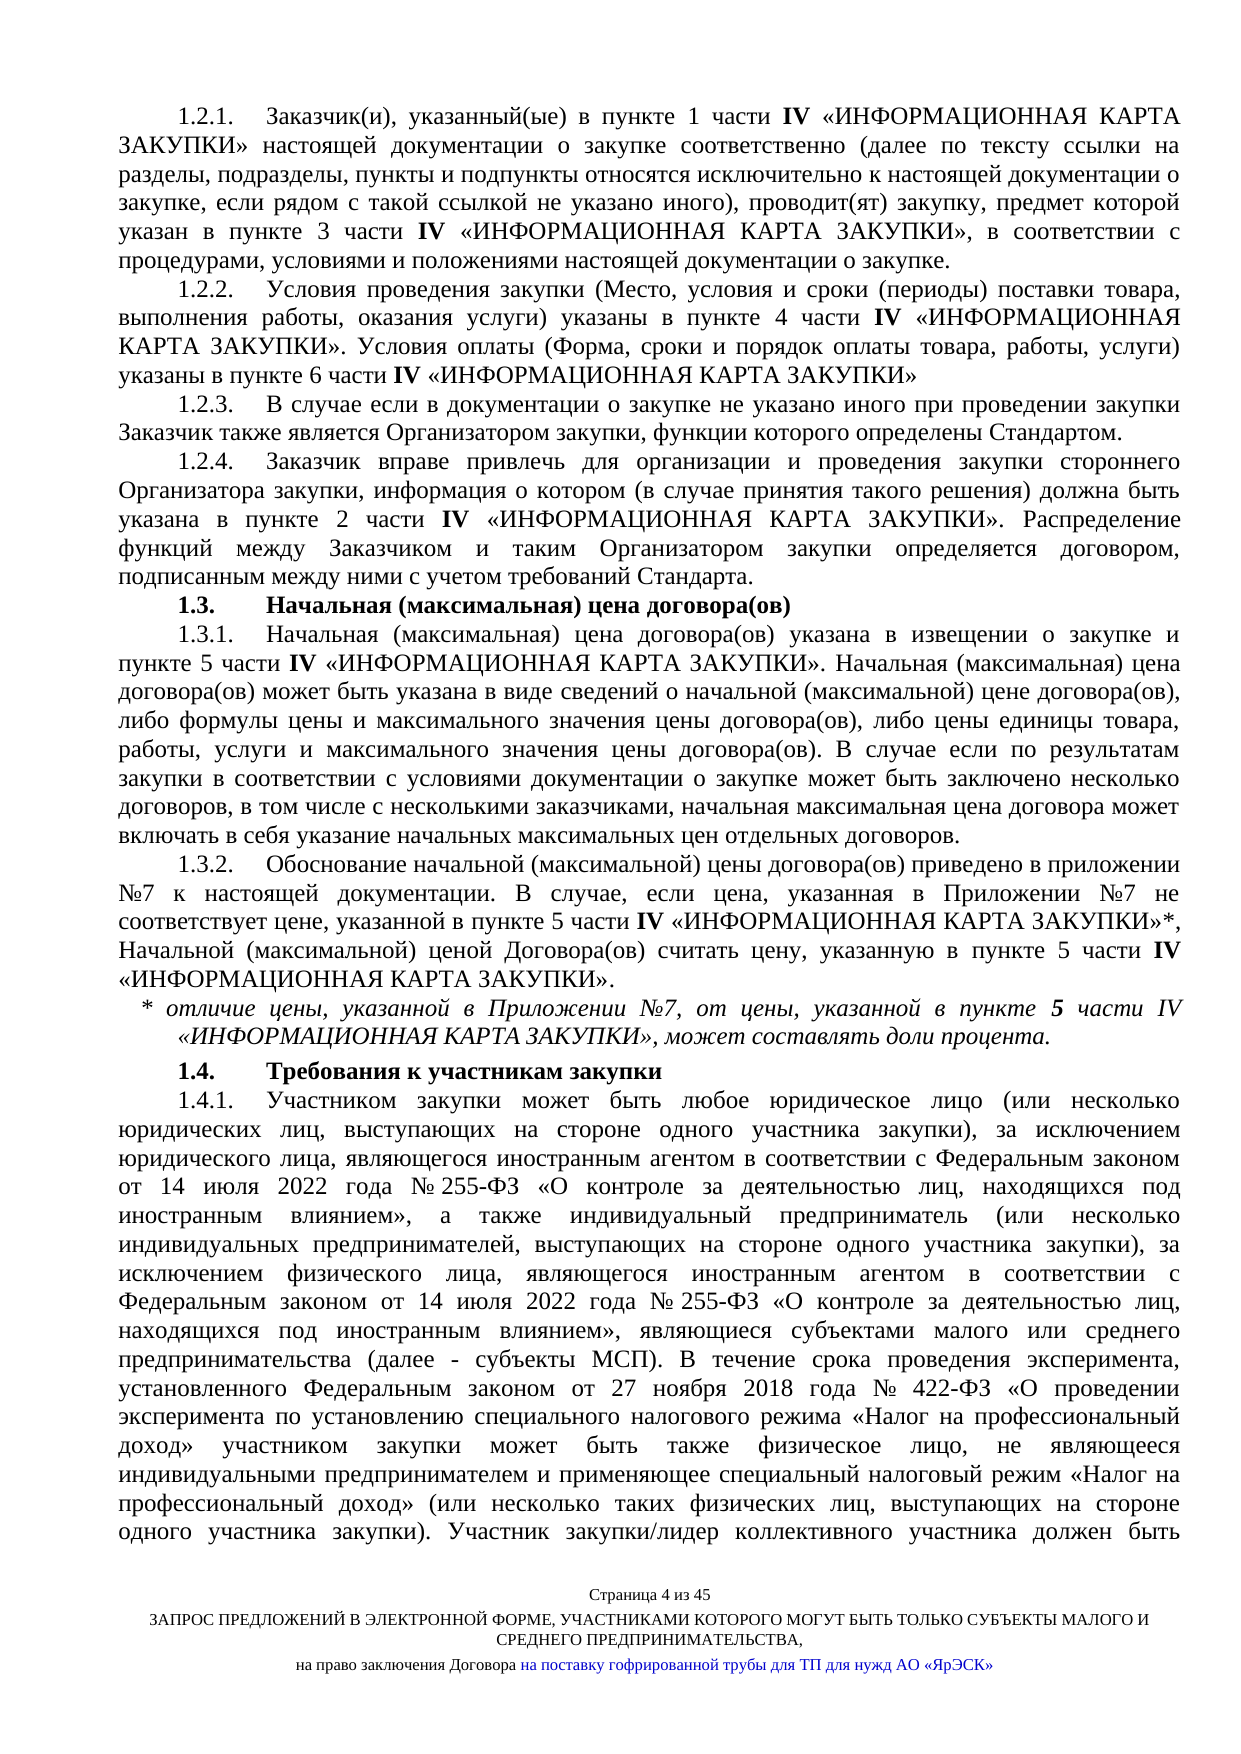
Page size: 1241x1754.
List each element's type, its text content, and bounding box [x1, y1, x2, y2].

list * отличие цены, указанной в Приложении №7, от цены, указанной в пункте 5 части IV «ИНФОРМАЦИОННАЯ КАРТА ЗАКУПКИ», может составлять доли процента. [140, 993, 1181, 1050]
subtitle Заказчик вправе привлечь для организации и проведения закупки стороннего Организатора закупки, информация о котором (в случае принятия такого решения) должна быть указана в пункте 2 части IV «ИНФОРМАЦИОННАЯ КАРТА ЗАКУПКИ». Распределение функций между Заказчиком и таким Организатором закупки определяется договором, подписанным между ними с учетом требований Стандарта. [118, 446, 1181, 590]
subtitle В случае если в документации о закупке не указано иного при проведении закупки Заказчик также является Организатором закупки, функции которого определены Стандартом. [118, 389, 1181, 446]
subtitle Начальная (максимальная) цена договора(ов) [118, 590, 1181, 619]
subtitle Условия проведения закупки (Место, условия и сроки (периоды) поставки товара, выполнения работы, оказания услуги) указаны в пункте 4 части IV «ИНФОРМАЦИОННАЯ КАРТА ЗАКУПКИ». Условия оплаты (Форма, сроки и порядок оплаты товара, работы, услуги) указаны в пункте 6 части IV «ИНФОРМАЦИОННАЯ КАРТА ЗАКУПКИ» [118, 274, 1181, 389]
subtitle Обоснование начальной (максимальной) цены договора(ов) приведено в приложении №7 к настоящей документации. В случае, если цена, указанная в Приложении №7 не соответствует цене, указанной в пункте 5 части IV «ИНФОРМАЦИОННАЯ КАРТА ЗАКУПКИ»*, Начальной (максимальной) ценой Договора(ов) считать цену, указанную в пункте 5 части IV «ИНФОРМАЦИОННАЯ КАРТА ЗАКУПКИ». [118, 849, 1181, 993]
subtitle Требования к участникам закупки [118, 1056, 1181, 1085]
subtitle Заказчик(и), указанный(ые) в пункте 1 части IV «ИНФОРМАЦИОННАЯ КАРТА ЗАКУПКИ» настоящей документации о закупке соответственно (далее по тексту ссылки на разделы, подразделы, пункты и подпункты относятся исключительно к настоящей документации о закупке, если рядом с такой ссылкой не указано иного), проводит(ят) закупку, предмет которой указан в пункте 3 части IV «ИНФОРМАЦИОННАЯ КАРТА ЗАКУПКИ», в соответствии с процедурами, условиями и положениями настоящей документации о закупке. [118, 101, 1181, 274]
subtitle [118, 1085, 1181, 1545]
subtitle Начальная (максимальная) цена договора(ов) указана в извещении о закупке и пункте 5 части IV «ИНФОРМАЦИОННАЯ КАРТА ЗАКУПКИ». Начальная (максимальная) цена договора(ов) может быть указана в виде сведений о начальной (максимальной) цене договора(ов), либо формулы цены и максимального значения цены договора(ов), либо цены единицы товара, работы, услуги и максимального значения цены договора(ов). В случае если по результатам закупки в соответствии с условиями документации о закупке может быть заключено несколько договоров, в том числе с несколькими заказчиками, начальная максимальная цена договора может включать в себя указание начальных максимальных цен отдельных договоров. [118, 619, 1181, 849]
